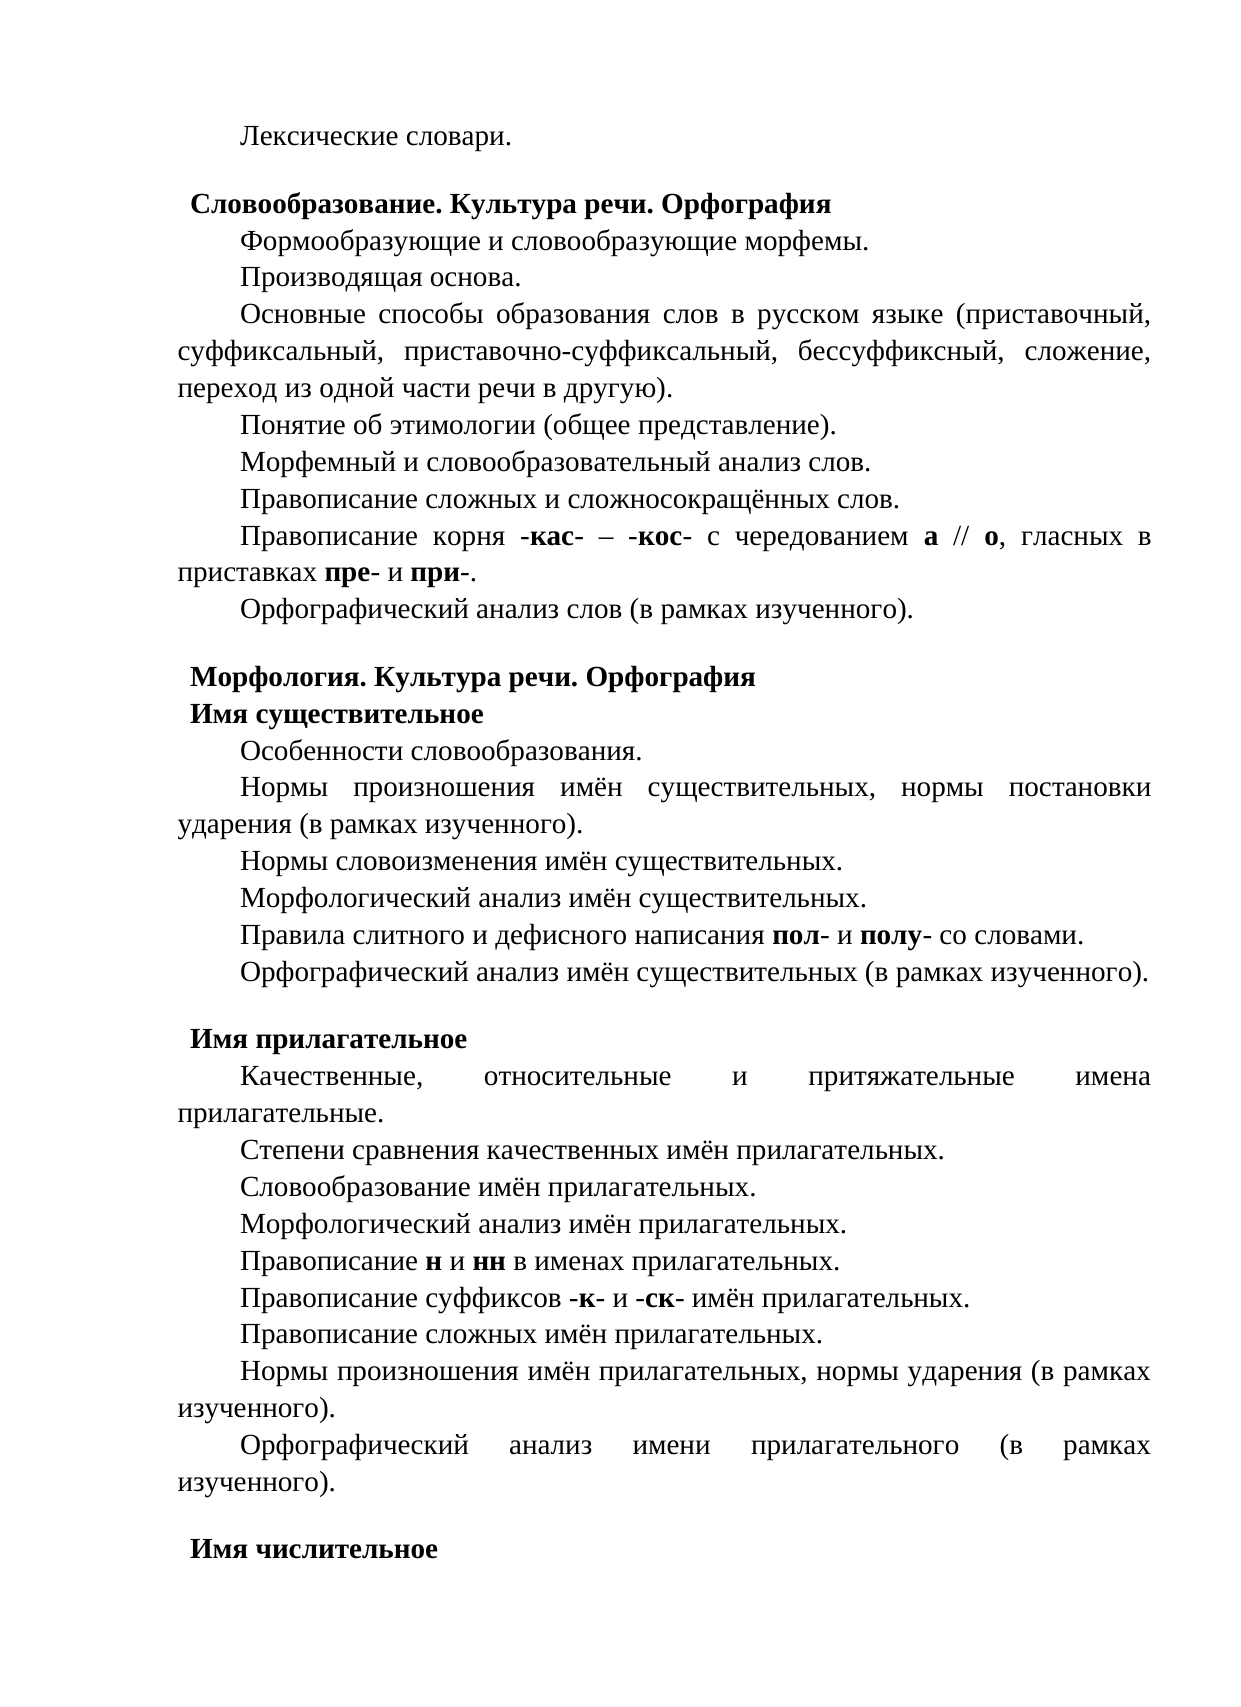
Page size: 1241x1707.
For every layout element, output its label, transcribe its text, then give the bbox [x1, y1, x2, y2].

text Морфология. Культура речи. Орфография [190, 659, 1152, 692]
text Орфографический анализ имени прилагательного (в рамках изученного). [177, 1427, 1152, 1498]
text Понятие об этимологии (общее представление). [177, 407, 1152, 441]
text Формообразующие и словообразующие морфемы. [177, 223, 1152, 256]
text Правописание корня -кас- – -кос- с чередованием а // о, гласных в приставках пре- и при-. [177, 518, 1152, 588]
text Правописание суффиксов -к- и -ск- имён прилагательных. [177, 1280, 1152, 1313]
text Орфографический анализ слов (в рамках изученного). [177, 591, 1152, 625]
text Правила слитного и дефисного написания пол- и полу- со словами. [177, 917, 1152, 951]
text Основные способы образования слов в русском языке (приставочный, суффиксальный, приставочно-суффиксальный, бессуффиксный, сложение, переход из одной части речи в другую). [177, 296, 1152, 404]
text Морфологический анализ имён существительных. [177, 880, 1152, 914]
text Имя прилагательное [190, 1022, 1152, 1055]
text Морфологический анализ имён прилагательных. [177, 1206, 1152, 1239]
text Имя существительное [190, 696, 1152, 729]
text Словообразование имён прилагательных. [177, 1169, 1152, 1203]
text Правописание н и нн в именах прилагательных. [177, 1243, 1152, 1276]
text Словообразование. Культура речи. Орфография [190, 186, 1152, 219]
text Орфографический анализ имён существительных (в рамках изученного). [177, 954, 1152, 987]
text Лексические словари. [177, 118, 1152, 152]
text Нормы произношения имён прилагательных, нормы ударения (в рамках изученного). [177, 1353, 1152, 1424]
text Правописание сложных имён прилагательных. [177, 1317, 1152, 1350]
text Производящая основа. [177, 259, 1152, 293]
text Особенности словообразования. [177, 733, 1152, 766]
text Степени сравнения качественных имён прилагательных. [177, 1132, 1152, 1166]
text Имя числительное [190, 1532, 1152, 1565]
text Нормы произношения имён существительных, нормы постановки ударения (в рамках изученного). [177, 769, 1152, 840]
text Морфемный и словообразовательный анализ слов. [177, 444, 1152, 477]
text Качественные, относительные и притяжательные имена прилагательные. [177, 1058, 1152, 1129]
text Правописание сложных и сложносокращённых слов. [177, 481, 1152, 514]
text Нормы словоизменения имён существительных. [177, 843, 1152, 877]
